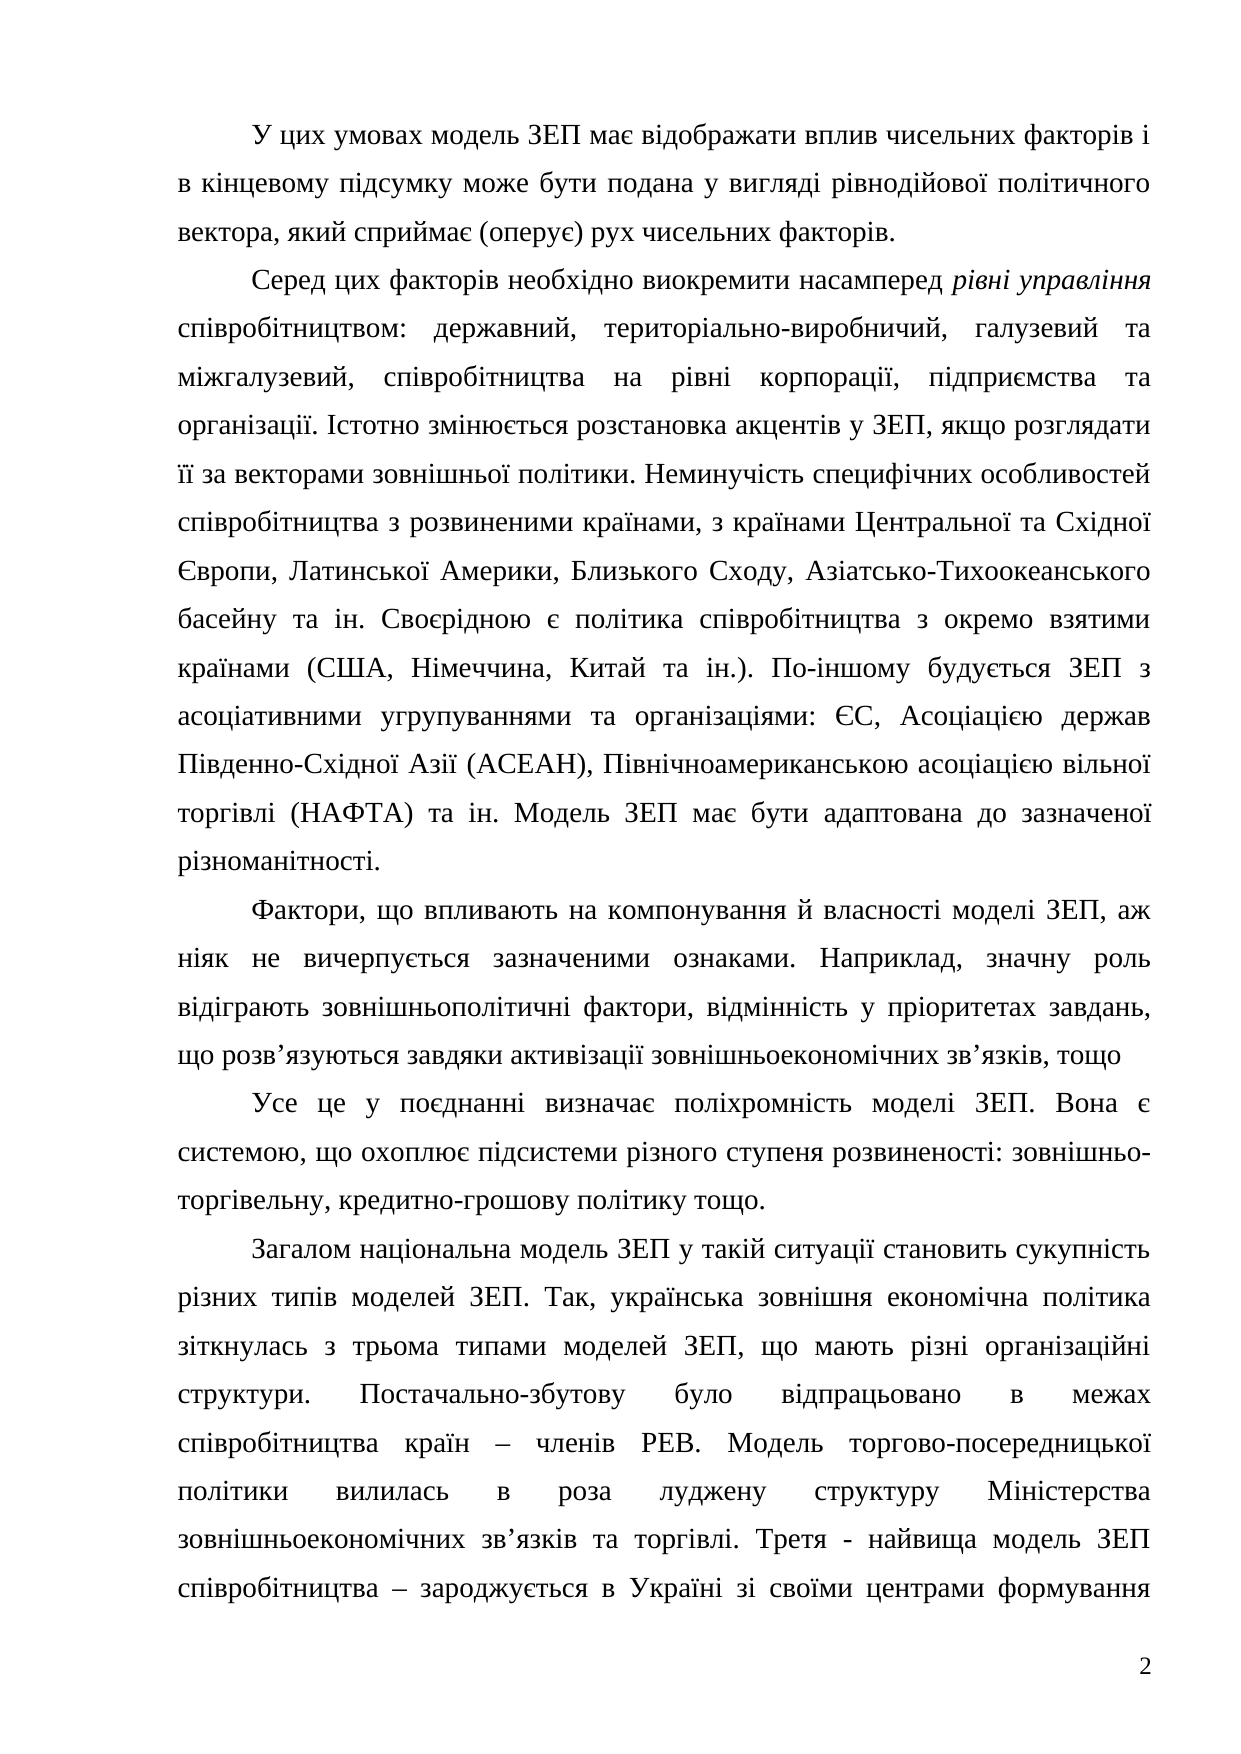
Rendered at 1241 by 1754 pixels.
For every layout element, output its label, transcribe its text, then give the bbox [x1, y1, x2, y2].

text У цих умовах модель ЗЕП має відображати вплив чисельних факторів і в кінцевому підсумку може бути подана у вигляді рівнодійової політичного вектора, який сприймає (оперує) рух чисельних факторів. [177, 118, 1152, 247]
text Серед цих факторів необхідно виокремити насамперед рівні управління співробітництвом: державний, територіально-виробничий, галузевий та міжгалузевий, співробітництва на рівні корпорації, підприємства та організації. Істотно змінюється розстановка акцентів у ЗЕП, якщо розглядати її за векторами зовнішньої політики. Неминучість специфічних особливостей співробітництва з розвиненими країнами, з країнами Центральної та Східної Європи, Латинської Америки, Близького Сходу, Азіатсько-Тихоокеанського басейну та ін. Своєрідною є політика співробітництва з окремо взятими країнами (США, Німеччина, Китай та ін.). По-іншому будується ЗЕП з асоціативними угрупуваннями та організаціями: ЄС, Асоціацією держав Південно-Східної Азії (АСЕАН), Північноамериканською асоціацією вільної торгівлі (НАФТА) та ін. Модель ЗЕП має бути адаптована до зазначеної різноманітності. [177, 263, 1152, 877]
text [177, 1232, 1152, 1603]
text Фактори, що впливають на компонування й власності моделі ЗЕП, аж ніяк не вичерпується зазначеними ознаками. Наприклад, значну роль відіграють зовнішньополітичні фактори, відмінність у пріоритетах завдань, що розв’язуються завдяки активізації зовнішньоекономічних зв’язків, тощо [177, 893, 1152, 1071]
text Усе це у поєднанні визначає поліхромність моделі ЗЕП. Вона є системою, що охоплює підсистеми різного ступеня розвиненості: зовнішньо-торгівельну, кредитно-грошову політику тощо. [177, 1087, 1152, 1216]
